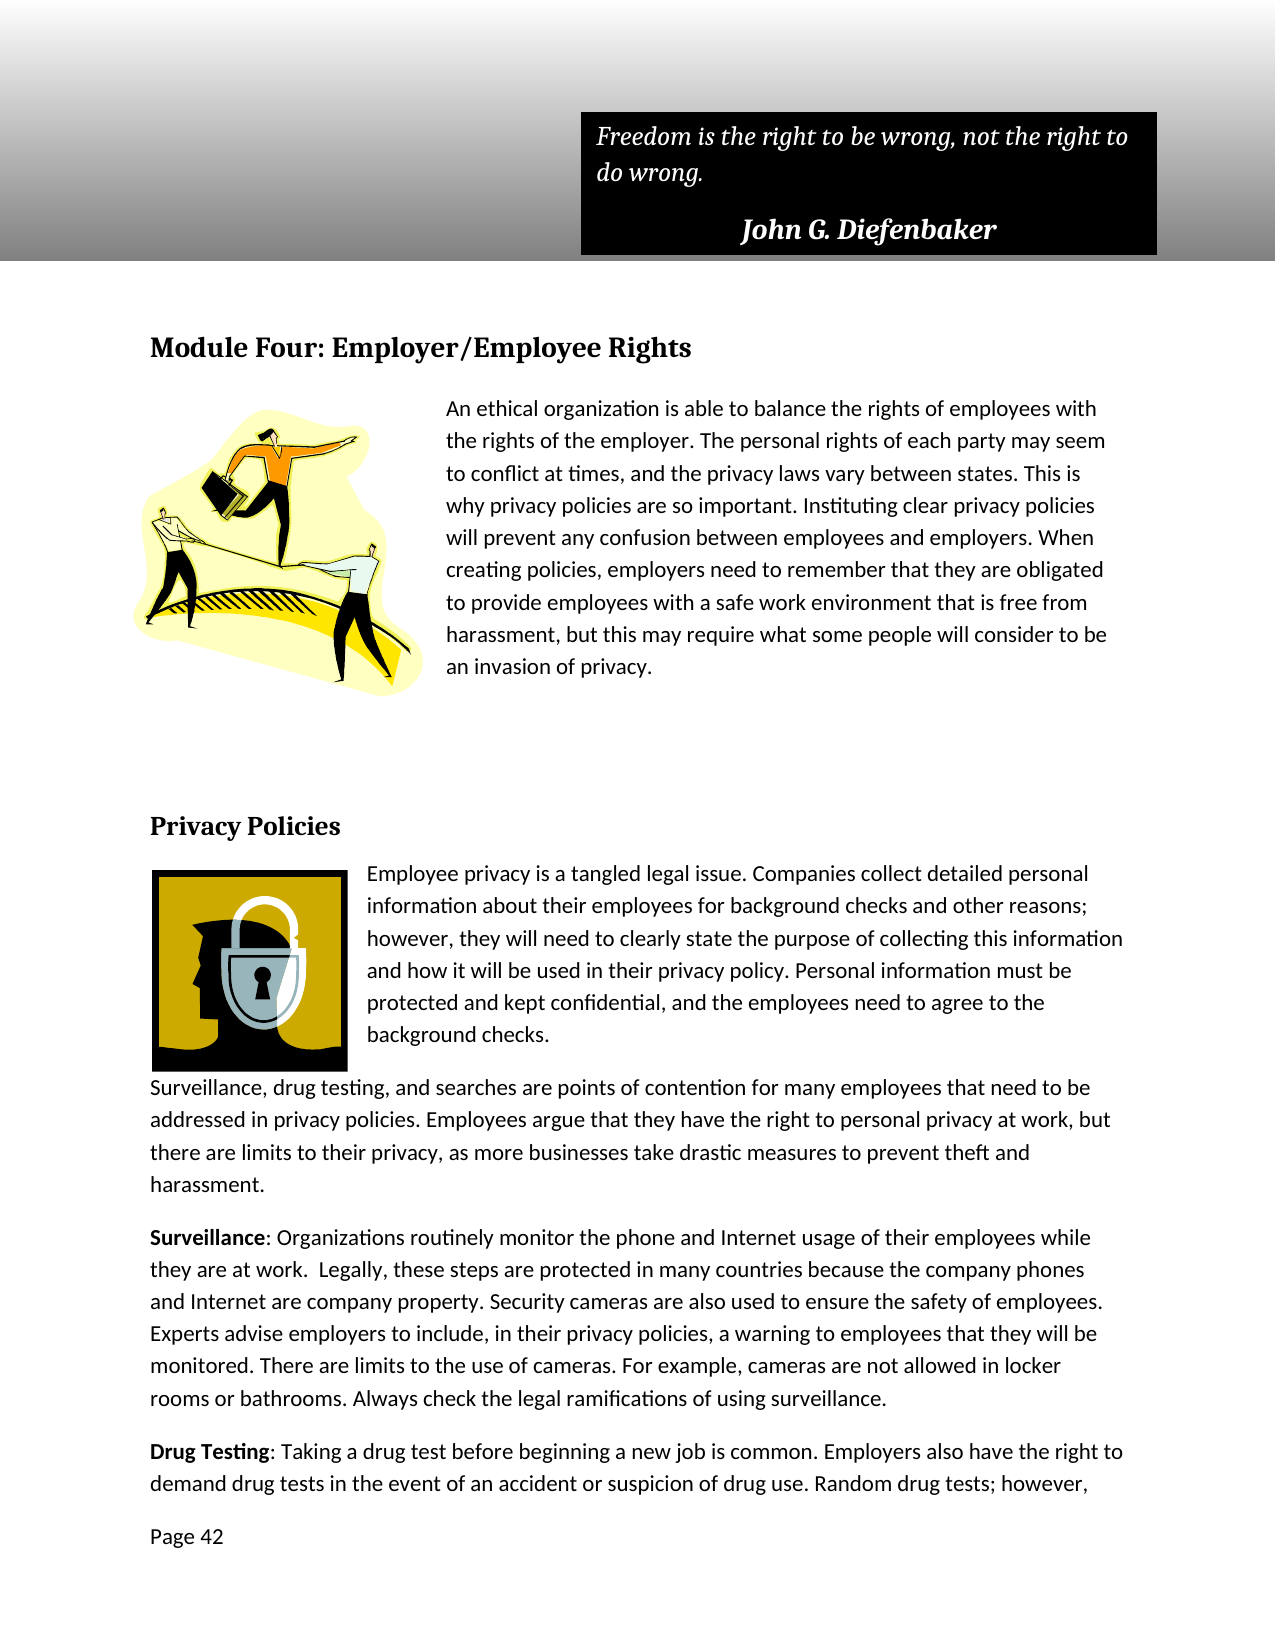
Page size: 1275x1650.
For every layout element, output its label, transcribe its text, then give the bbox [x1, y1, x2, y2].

text Surveillance, drug testing, and searches are points of contention for many employees that need to be addressed in privacy policies. Employees argue that they have the right to personal privacy at work, but there are limits to their privacy, as more businesses take drastic measures to prevent theft and harassment. [150, 1073, 1125, 1198]
text An ethical organization is able to balance the rights of employees with the rights of the employer. The personal rights of each party may seem to conflict at times, and the privacy laws vary between states. This is why privacy policies are so important. Instituting clear privacy policies will prevent any confusion between employees and employers. When creating policies, employers need to remember that they are obligated to provide employees with a safe work environment that is free from harassment, but this may require what some people will consider to be an invasion of privacy. [150, 394, 1125, 680]
text Employee privacy is a tangled legal issue. Companies collect detailed personal information about their employees for background checks and other reasons; however, they will need to clearly state the purpose of collecting this information and how it will be used in their privacy policy. Personal information must be protected and kept confidential, and the employees need to agree to the background checks. [150, 859, 1125, 1048]
subtitle Module Four: Employer/Employee Rights [150, 261, 1125, 364]
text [150, 1437, 1125, 1497]
subtitle Privacy Policies [150, 811, 1125, 842]
text Surveillance: Organizations routinely monitor the phone and Internet usage of their employees while they are at work. Legally, these steps are protected in many countries because the company phones and Internet are company property. Security cameras are also used to ensure the safety of employees. Experts advise employers to include, in their privacy policies, a warning to employees that they will be monitored. There are limits to the use of cameras. For example, cameras are not allowed in locker rooms or bathrooms. Always check the legal ramifications of using surveillance. [150, 1223, 1125, 1412]
